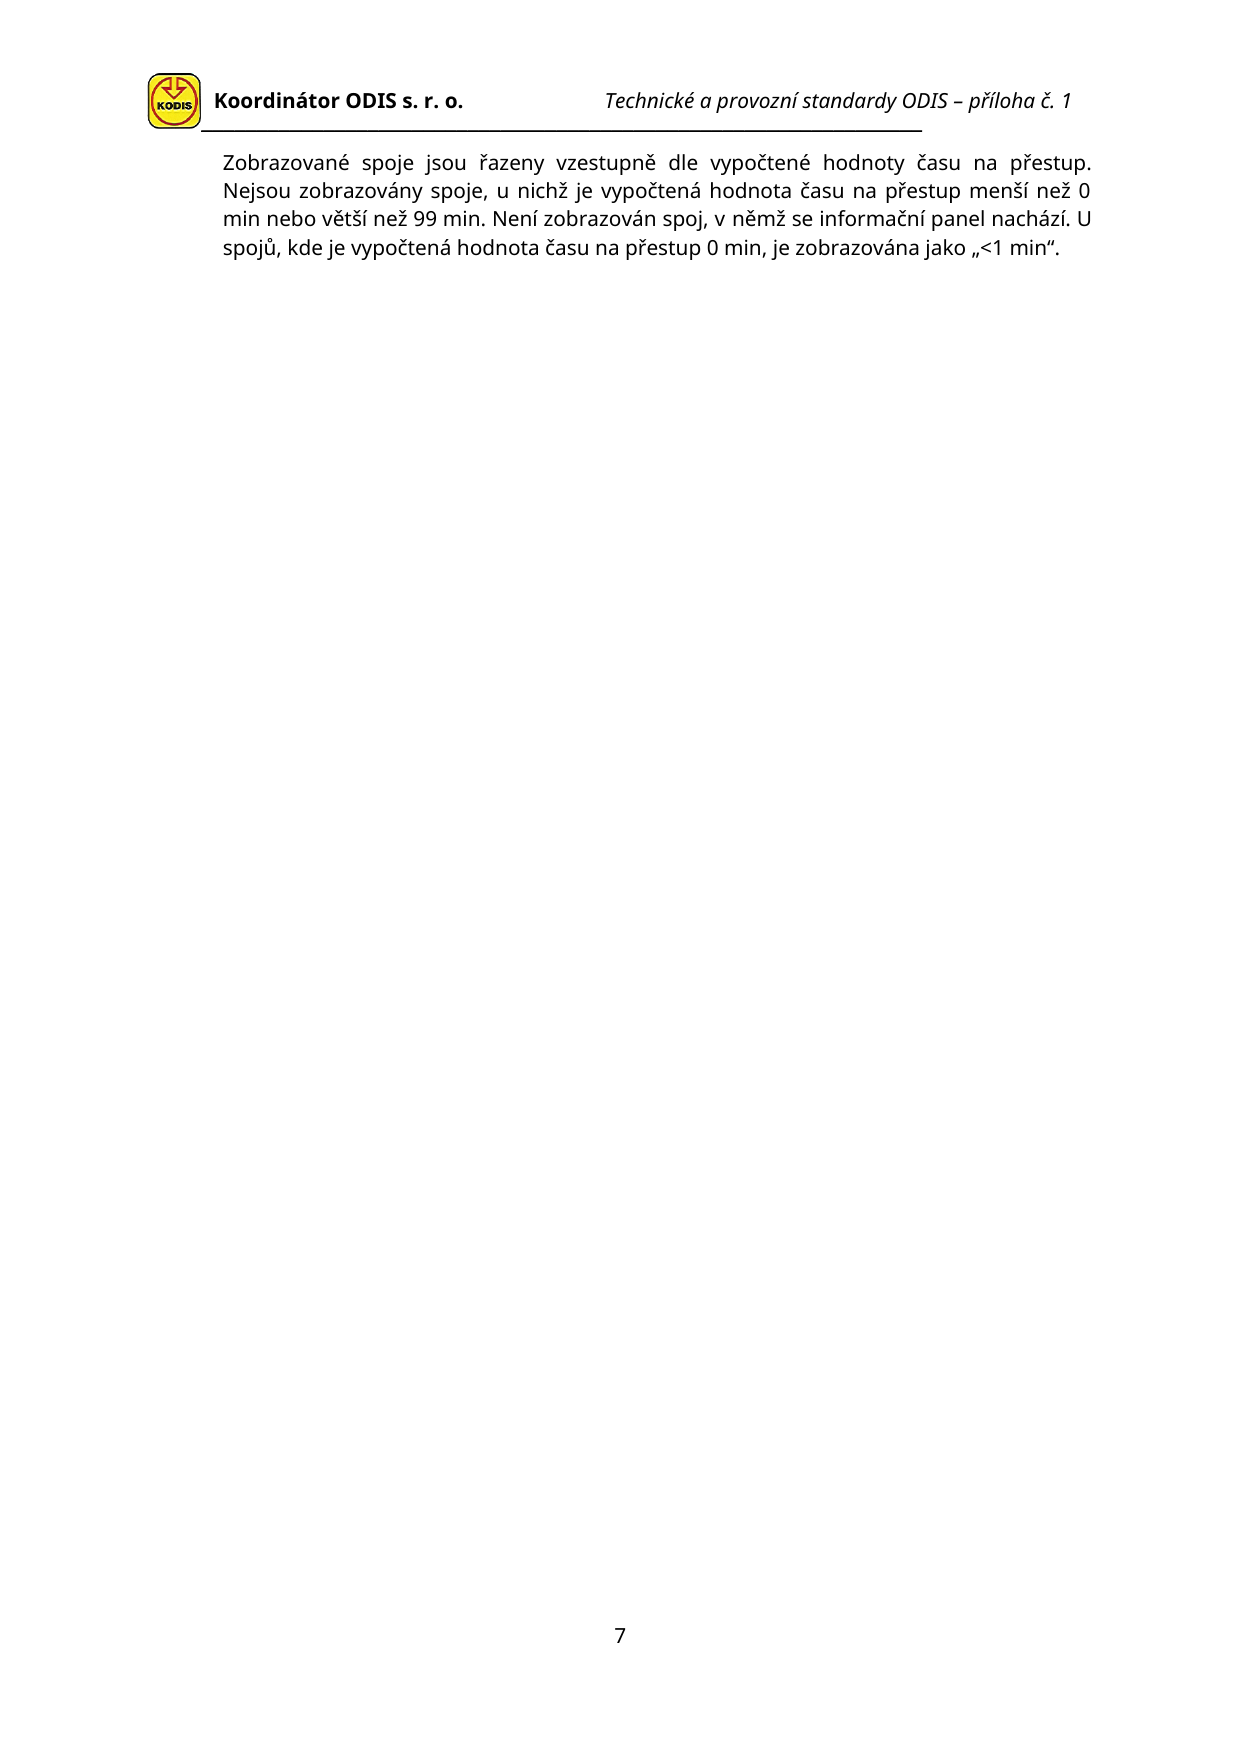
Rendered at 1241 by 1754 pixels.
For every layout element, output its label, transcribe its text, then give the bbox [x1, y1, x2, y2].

list Zobrazované spoje jsou řazeny vzestupně dle vypočtené hodnoty času na přestup. Nejsou zobrazovány spoje, u nichž je vypočtená hodnota času na přestup menší než 0 min nebo větší než 99 min. Není zobrazován spoj, v němž se informační panel nachází. U spojů, kde je vypočtená hodnota času na přestup 0 min, je zobrazována jako „<1 min“. [223, 148, 1093, 261]
picture [147, 73, 201, 129]
